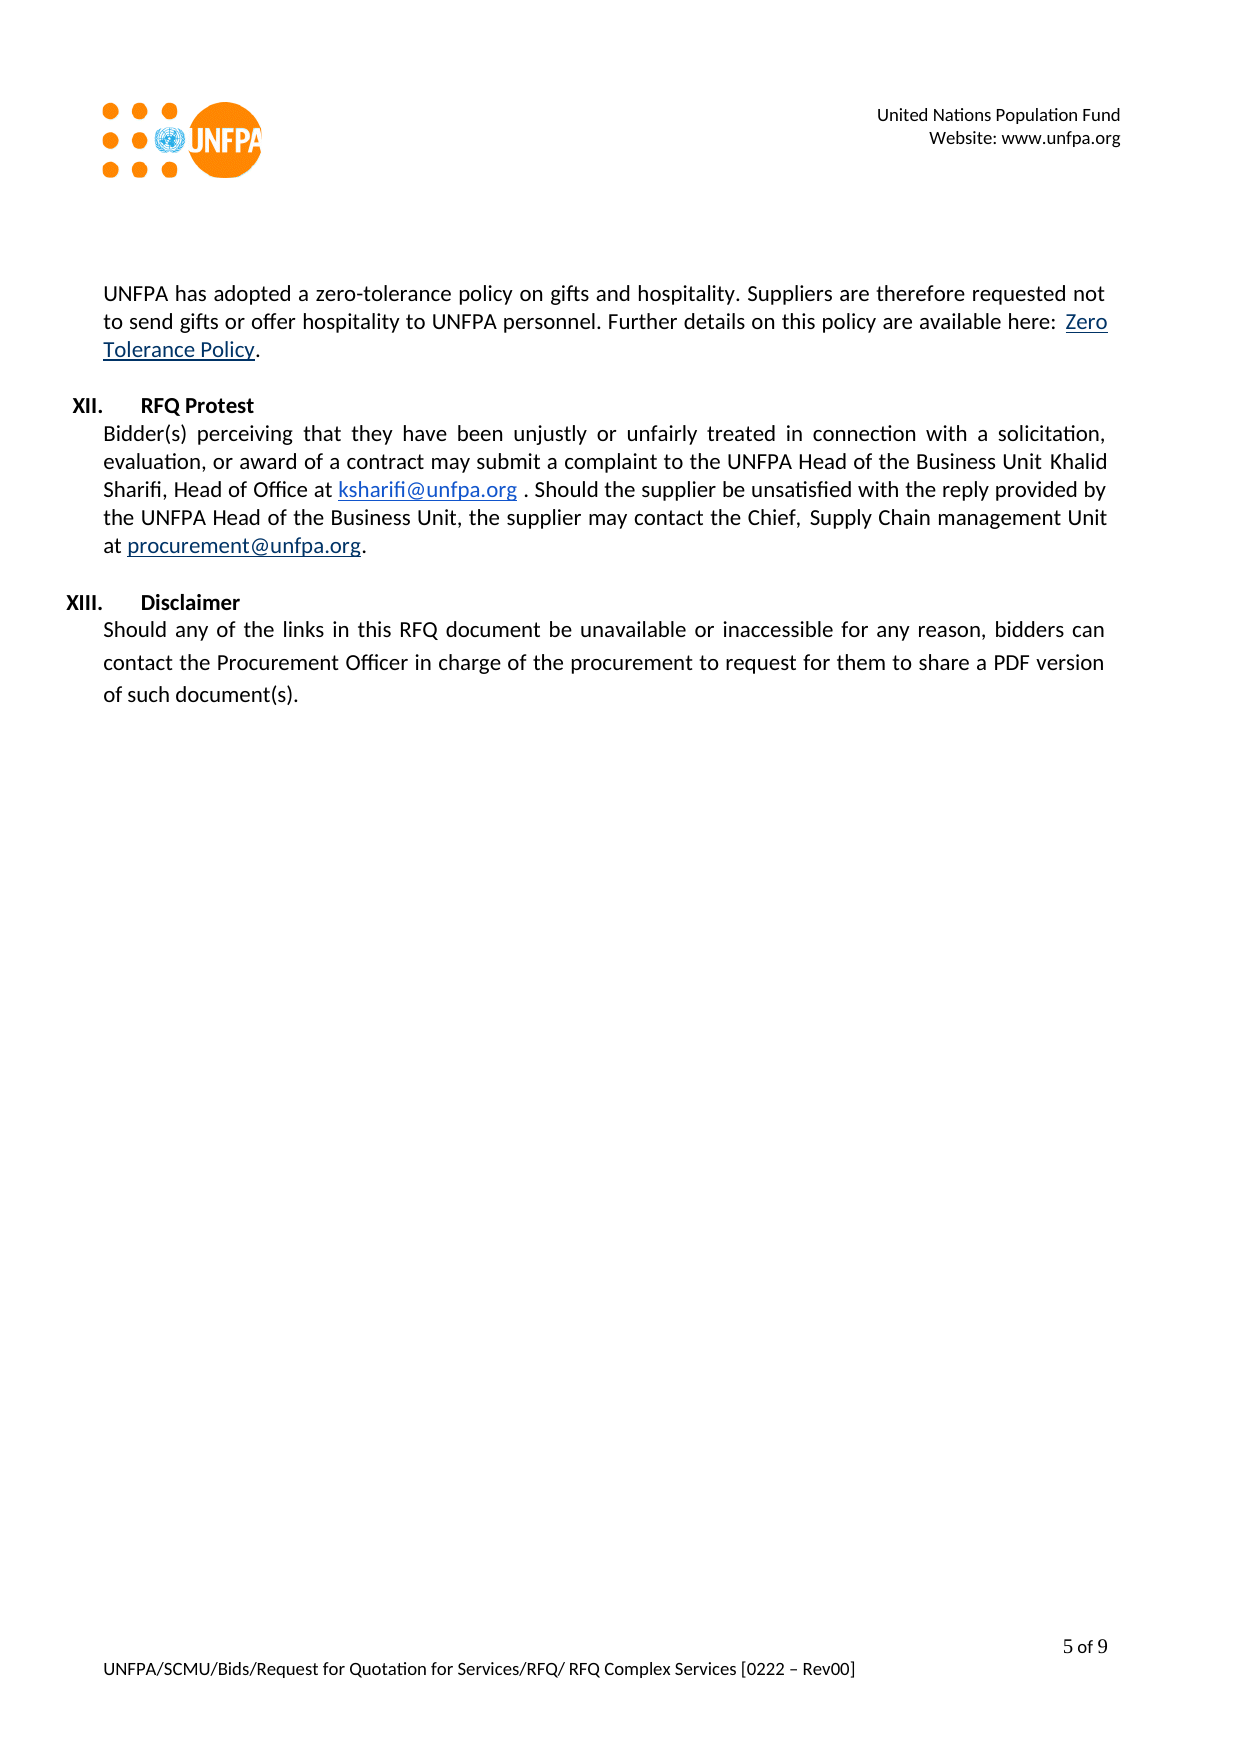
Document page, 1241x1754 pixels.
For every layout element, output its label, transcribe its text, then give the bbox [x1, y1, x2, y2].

list RFQ Protest [103, 391, 1107, 419]
text UNFPA has adopted a zero-tolerance policy on gifts and hospitality. Suppliers are therefore requested not to send gifts or offer hospitality to UNFPA personnel. Further details on this policy are available here: Zero Tolerance Policy. [103, 279, 1107, 363]
text Should any of the links in this RFQ document be unavailable or inaccessible for any reason, bidders can contact the Procurement Officer in charge of the procurement to request for them to share a PDF version of such document(s). [103, 616, 1107, 708]
list Disclaimer [103, 588, 1107, 616]
picture [102, 102, 262, 178]
text Bidder(s) perceiving that they have been unjustly or unfairly treated in connection with a solicitation, evaluation, or award of a contract may submit a complaint to the UNFPA Head of the Business Unit Khalid Sharifi, Head of Office at ksharifi@unfpa.org . Should the supplier be unsatisfied with the reply provided by the UNFPA Head of the Business Unit, the supplier may contact the Chief, Supply Chain management Unit at procurement@unfpa.org. [103, 476, 1107, 559]
text Bidder(s) perceiving that they have been unjustly or unfairly treated in connection with a solicitation, evaluation, or award of a contract may submit a complaint to the UNFPA Head of the Business Unit Khalid Sharifi, Head of Office at ksharifi@unfpa.org . Should the supplier be unsatisfied with the reply provided by the UNFPA Head of the Business Unit, the supplier may contact the Chief, Supply Chain management Unit at procurement@unfpa.org. [103, 419, 1107, 448]
